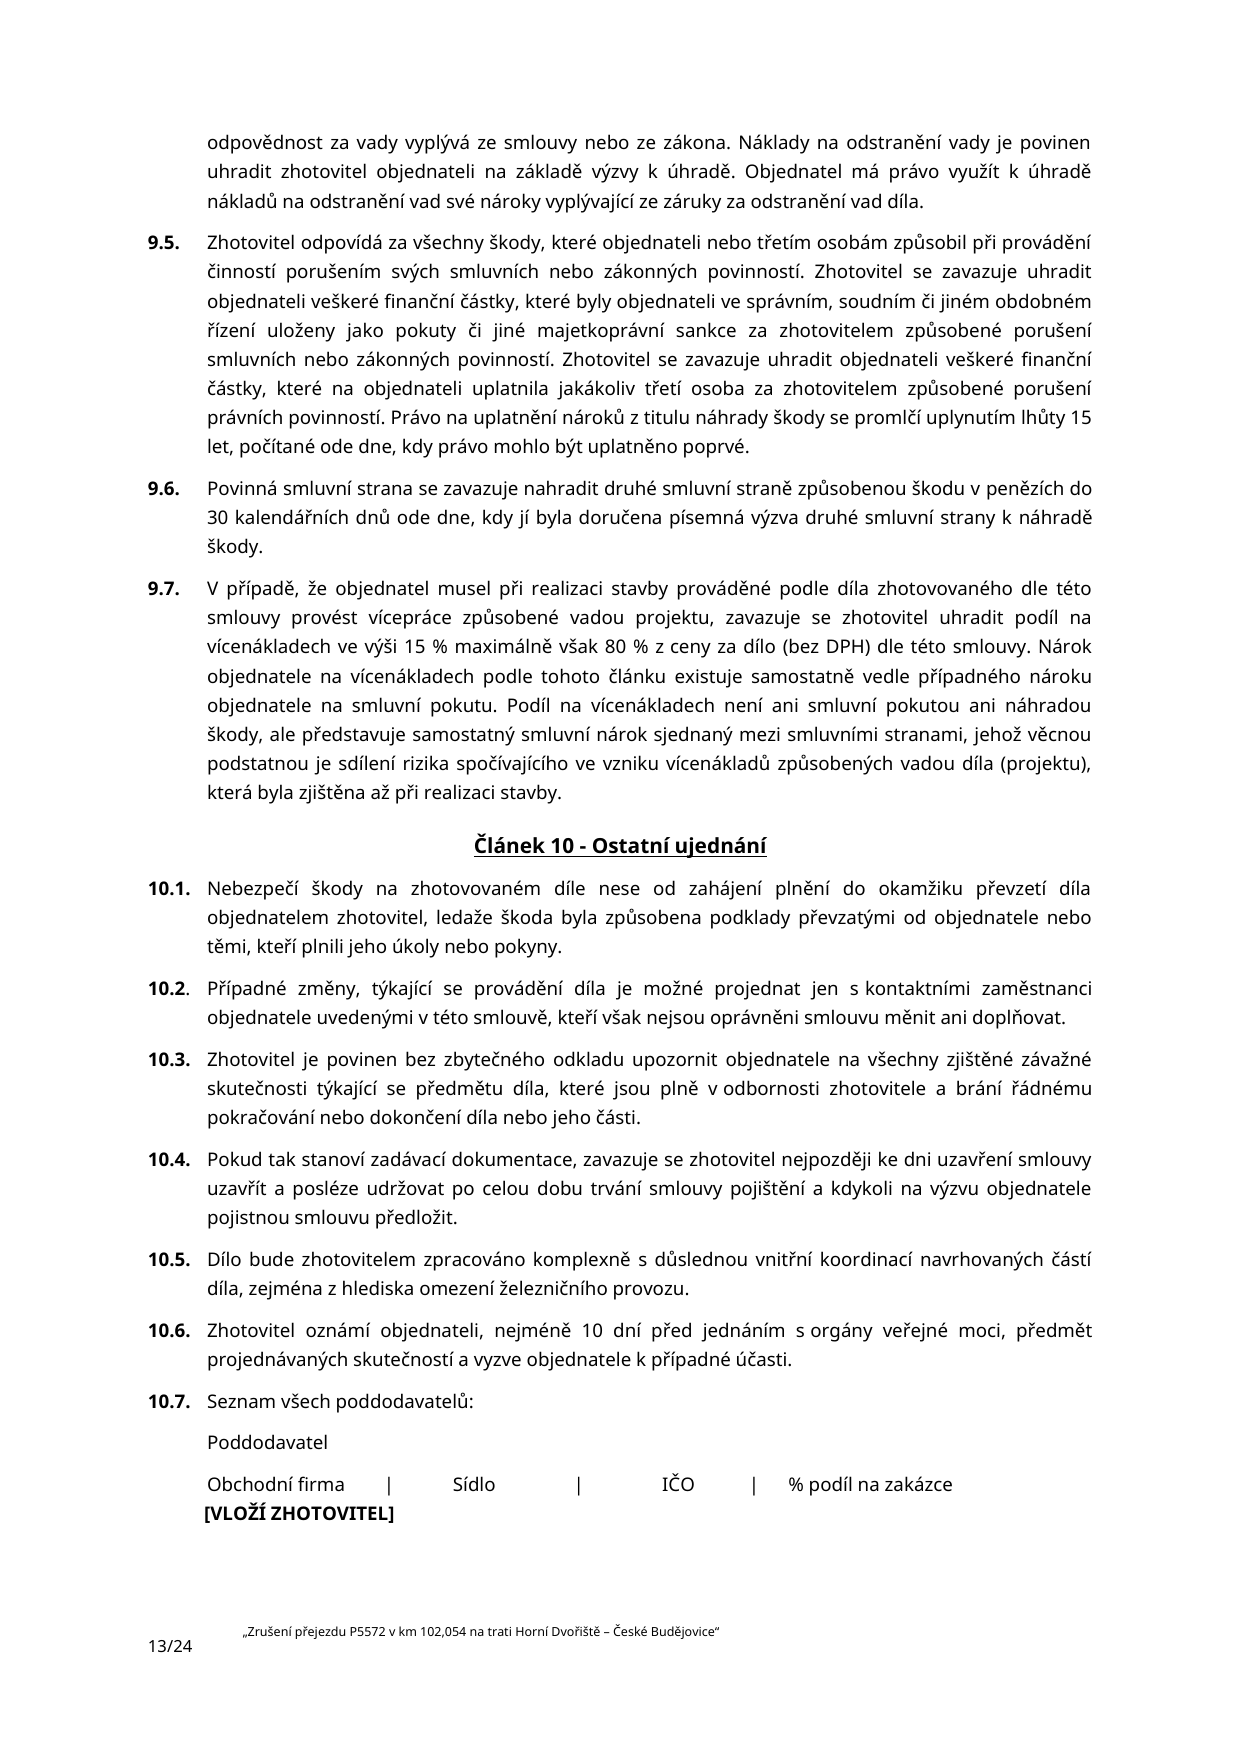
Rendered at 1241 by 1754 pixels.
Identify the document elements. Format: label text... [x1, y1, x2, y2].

text 9.5. Zhotovitel odpovídá za všechny škody, které objednateli nebo třetím osobám způsobil při provádění činností porušením svých smluvních nebo zákonných povinností. Zhotovitel se zavazuje uhradit objednateli veškeré finanční částky, které byly objednateli ve správním, soudním či jiném obdobném řízení uloženy jako pokuty či jiné majetkoprávní sankce za zhotovitelem způsobené porušení smluvních nebo zákonných povinností. Zhotovitel se zavazuje uhradit objednateli veškeré finanční částky, které na objednateli uplatnila jakákoliv třetí osoba za zhotovitelem způsobené porušení právních povinností. Právo na uplatnění nároků z titulu náhrady škody se promlčí uplynutím lhůty 15 let, počítané ode dne, kdy právo mohlo být uplatněno poprvé. [148, 226, 1092, 460]
text 10.3. Zhotovitel je povinen bez zbytečného odkladu upozornit objednatele na všechny zjištěné závažné skutečnosti týkající se předmětu díla, které jsou plně v odbornosti zhotovitele a brání řádnému pokračování nebo dokončení díla nebo jeho části. [148, 1043, 1092, 1131]
text 10.1. Nebezpečí škody na zhotovovaném díle nese od zahájení plnění do okamžiku převzetí díla objednatelem zhotovitel, ledaže škoda byla způsobena podklady převzatými od objednatele nebo těmi, kteří plnili jeho úkoly nebo pokyny. [148, 872, 1092, 960]
text 10.7. Seznam všech poddodavatelů: [148, 1385, 1092, 1414]
text 10.2. Případné změny, týkající se provádění díla je možné projednat jen s kontaktními zaměstnanci objednatele uvedenými v této smlouvě, kteří však nejsou oprávněni smlouvu měnit ani doplňovat. [148, 972, 1092, 1031]
text 10.5. Dílo bude zhotovitelem zpracováno komplexně s důslednou vnitřní koordinací navrhovaných částí díla, zejména z hlediska omezení železničního provozu. [148, 1243, 1092, 1301]
text 9.7. V případě, že objednatel musel při realizaci stavby prováděné podle díla zhotovovaného dle této smlouvy provést vícepráce způsobené vadou projektu, zavazuje se zhotovitel uhradit podíl na vícenákladech ve výši 15 % maximálně však 80 % z ceny za dílo (bez DPH) dle této smlouvy. Nárok objednatele na vícenákladech podle tohoto článku existuje samostatně vedle případného nároku objednatele na smluvní pokutu. Podíl na vícenákladech není ani smluvní pokutou ani náhradou škody, ale představuje samostatný smluvní nárok sjednaný mezi smluvními stranami, jehož věcnou podstatnou je sdílení rizika spočívajícího ve vzniku vícenákladů způsobených vadou díla (projektu), která byla zjištěna až při realizaci stavby. [148, 572, 1092, 806]
text Poddodavatel [204, 1426, 1092, 1456]
text [VLOŽÍ ZHOTOVITEL] [148, 1497, 1092, 1526]
subtitle Článek 10 - Ostatní ujednání [148, 831, 1092, 860]
text 10.4. Pokud tak stanoví zadávací dokumentace, zavazuje se zhotovitel nejpozději ke dni uzavření smlouvy uzavřít a posléze udržovat po celou dobu trvání smlouvy pojištění a kdykoli na výzvu objednatele pojistnou smlouvu předložit. [148, 1143, 1092, 1231]
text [148, 126, 1092, 214]
text 9.6. Povinná smluvní strana se zavazuje nahradit druhé smluvní straně způsobenou škodu v penězích do 30 kalendářních dnů ode dne, kdy jí byla doručena písemná výzva druhé smluvní strany k náhradě škody. [148, 472, 1092, 560]
text Obchodní firma | Sídlo | IČO | % podíl na zakázce [151, 1468, 1092, 1497]
text 10.6. Zhotovitel oznámí objednateli, nejméně 10 dní před jednáním s orgány veřejné moci, předmět projednávaných skutečností a vyzve objednatele k případné účasti. [148, 1314, 1092, 1372]
